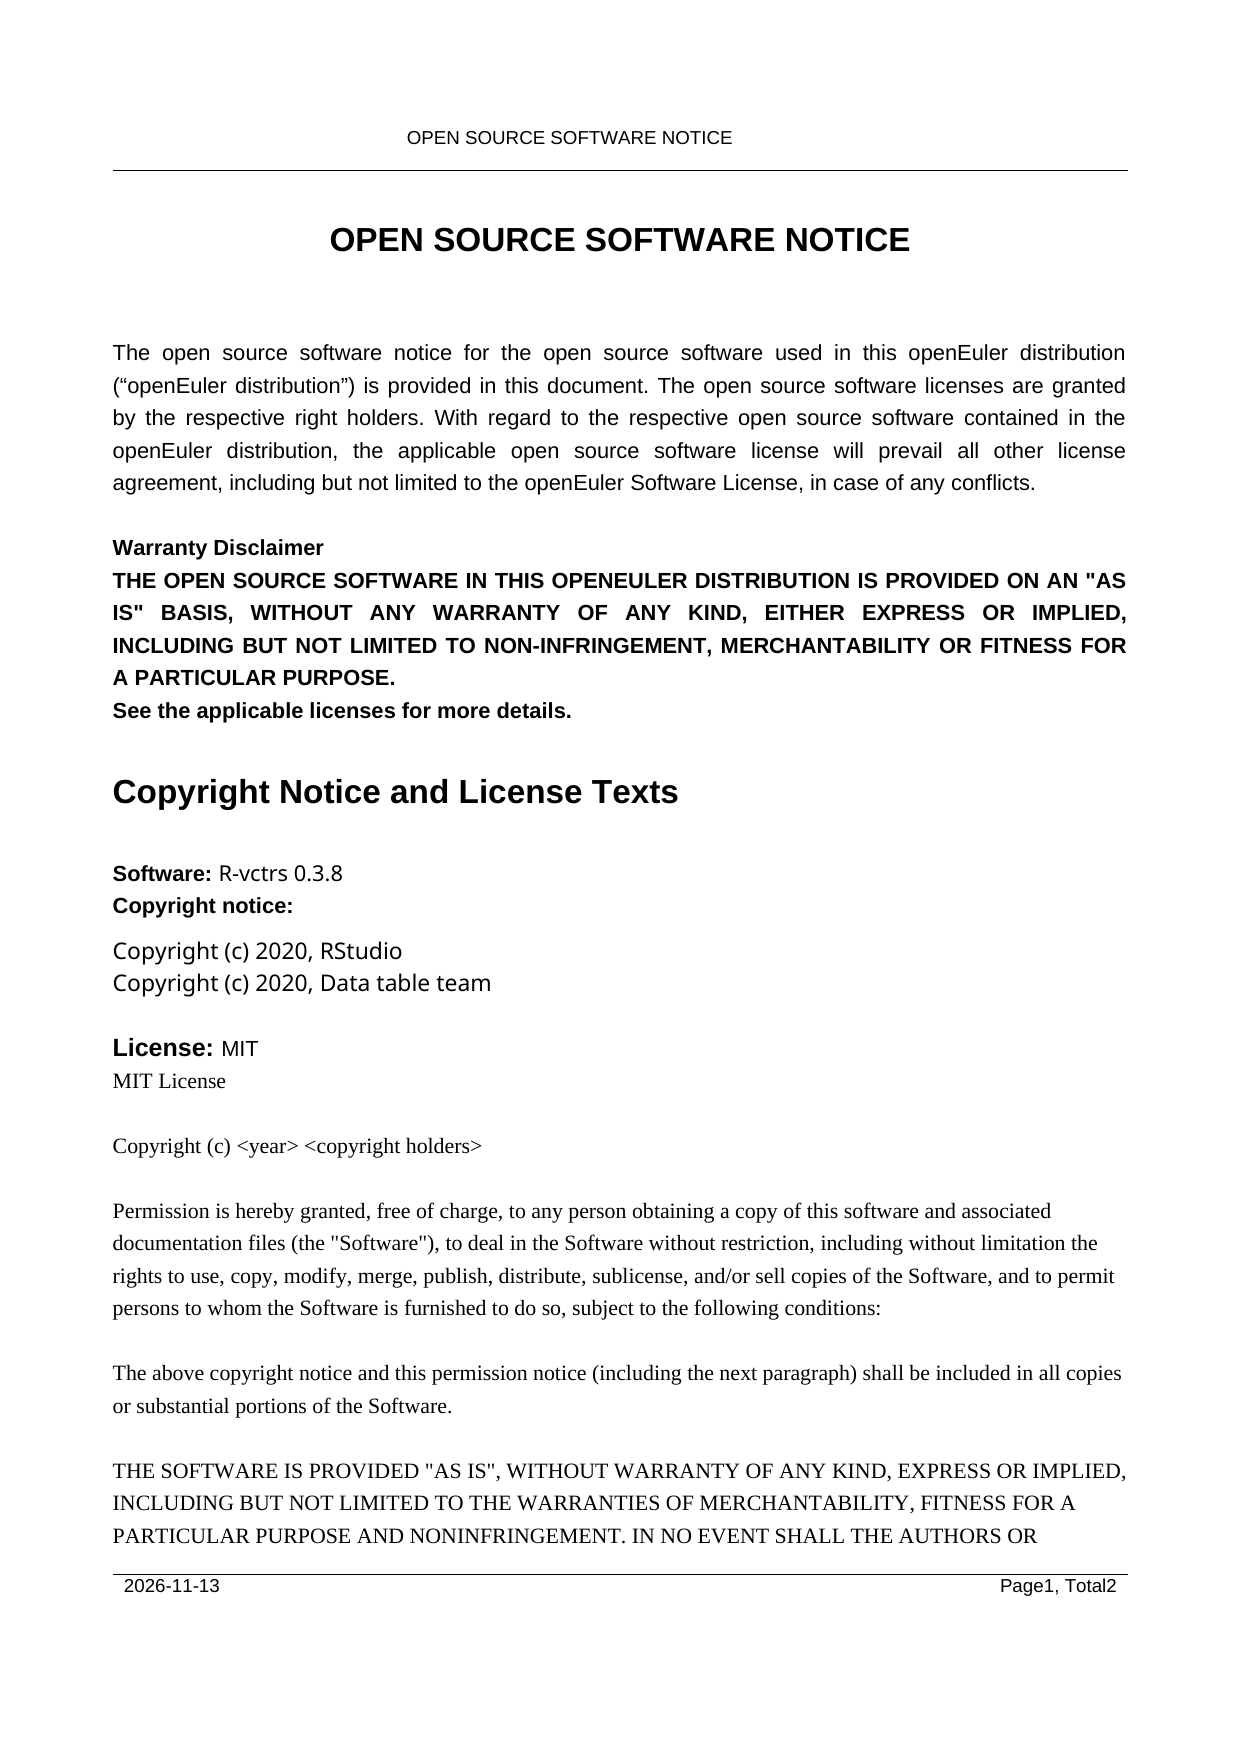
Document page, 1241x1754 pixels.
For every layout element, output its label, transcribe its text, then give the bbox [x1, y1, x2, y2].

text The open source software notice for the open source software used in this openEuler distribution (“openEuler distribution”) is provided in this document. The open source software licenses are granted by the respective right holders. With regard to the respective open source software contained in the openEuler distribution, the applicable open source software license will prevail all other license agreement, including but not limited to the openEuler Software License, in case of any conflicts. [112, 336, 1128, 499]
title Software: R-vctrs 0.3.8 [112, 856, 1128, 889]
text License: MIT [112, 1031, 1128, 1064]
text Copyright notice: [112, 889, 1128, 921]
text Warranty Disclaimer [112, 531, 1128, 564]
text OPEN SOURCE SOFTWARE NOTICE [112, 206, 1128, 271]
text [112, 1064, 1128, 1551]
text Copyright Notice and License Texts [112, 759, 1128, 824]
text THE OPEN SOURCE SOFTWARE IN THIS OPENEULER DISTRIBUTION IS PROVIDED ON AN "AS IS" BASIS, WITHOUT ANY WARRANTY OF ANY KIND, EITHER EXPRESS OR IMPLIED, INCLUDING BUT NOT LIMITED TO NON-INFRINGEMENT, MERCHANTABILITY OR FITNESS FOR A PARTICULAR PURPOSE. See the applicable licenses for more details. [112, 564, 1128, 726]
text Copyright (c) 2020, RStudio Copyright (c) 2020, Data table team [112, 934, 1128, 1031]
